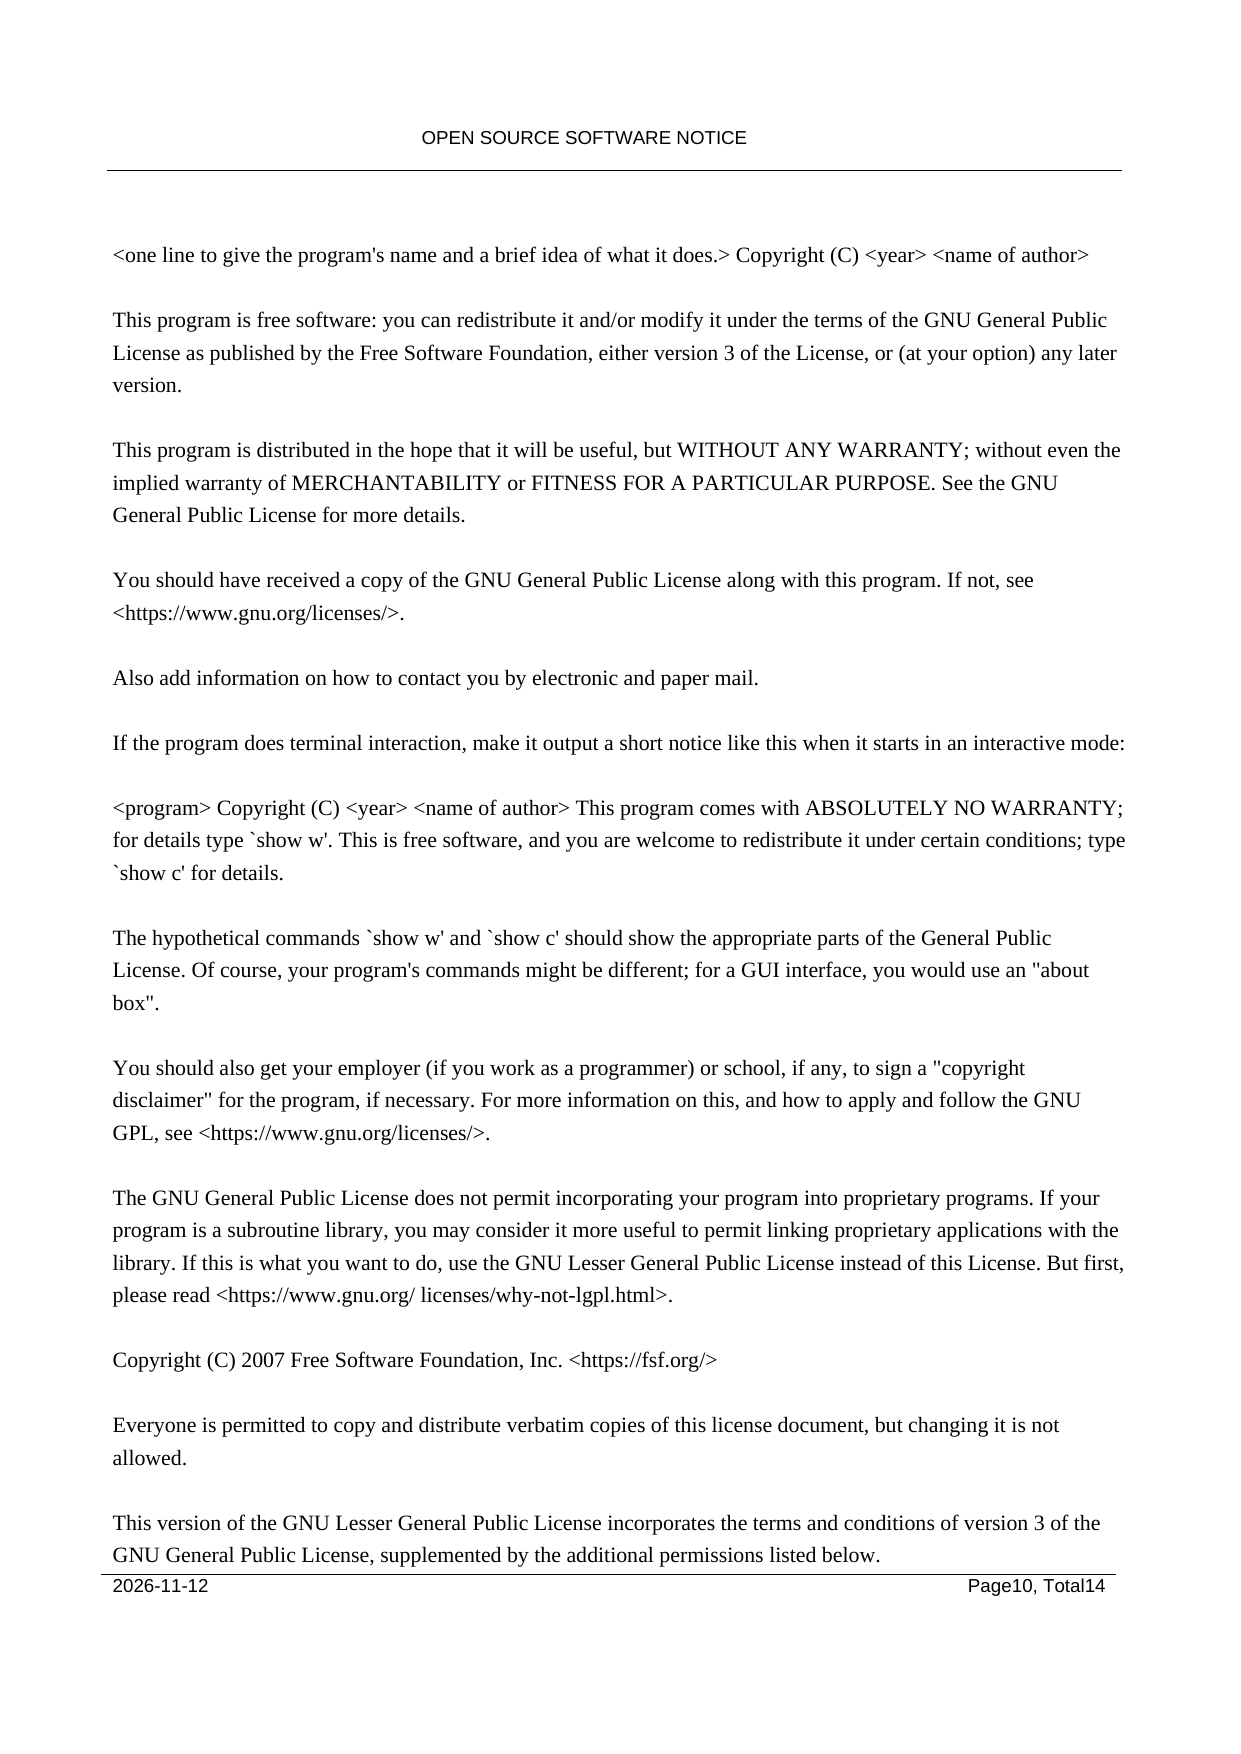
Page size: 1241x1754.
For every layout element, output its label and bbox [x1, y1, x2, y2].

text [112, 206, 1128, 1571]
